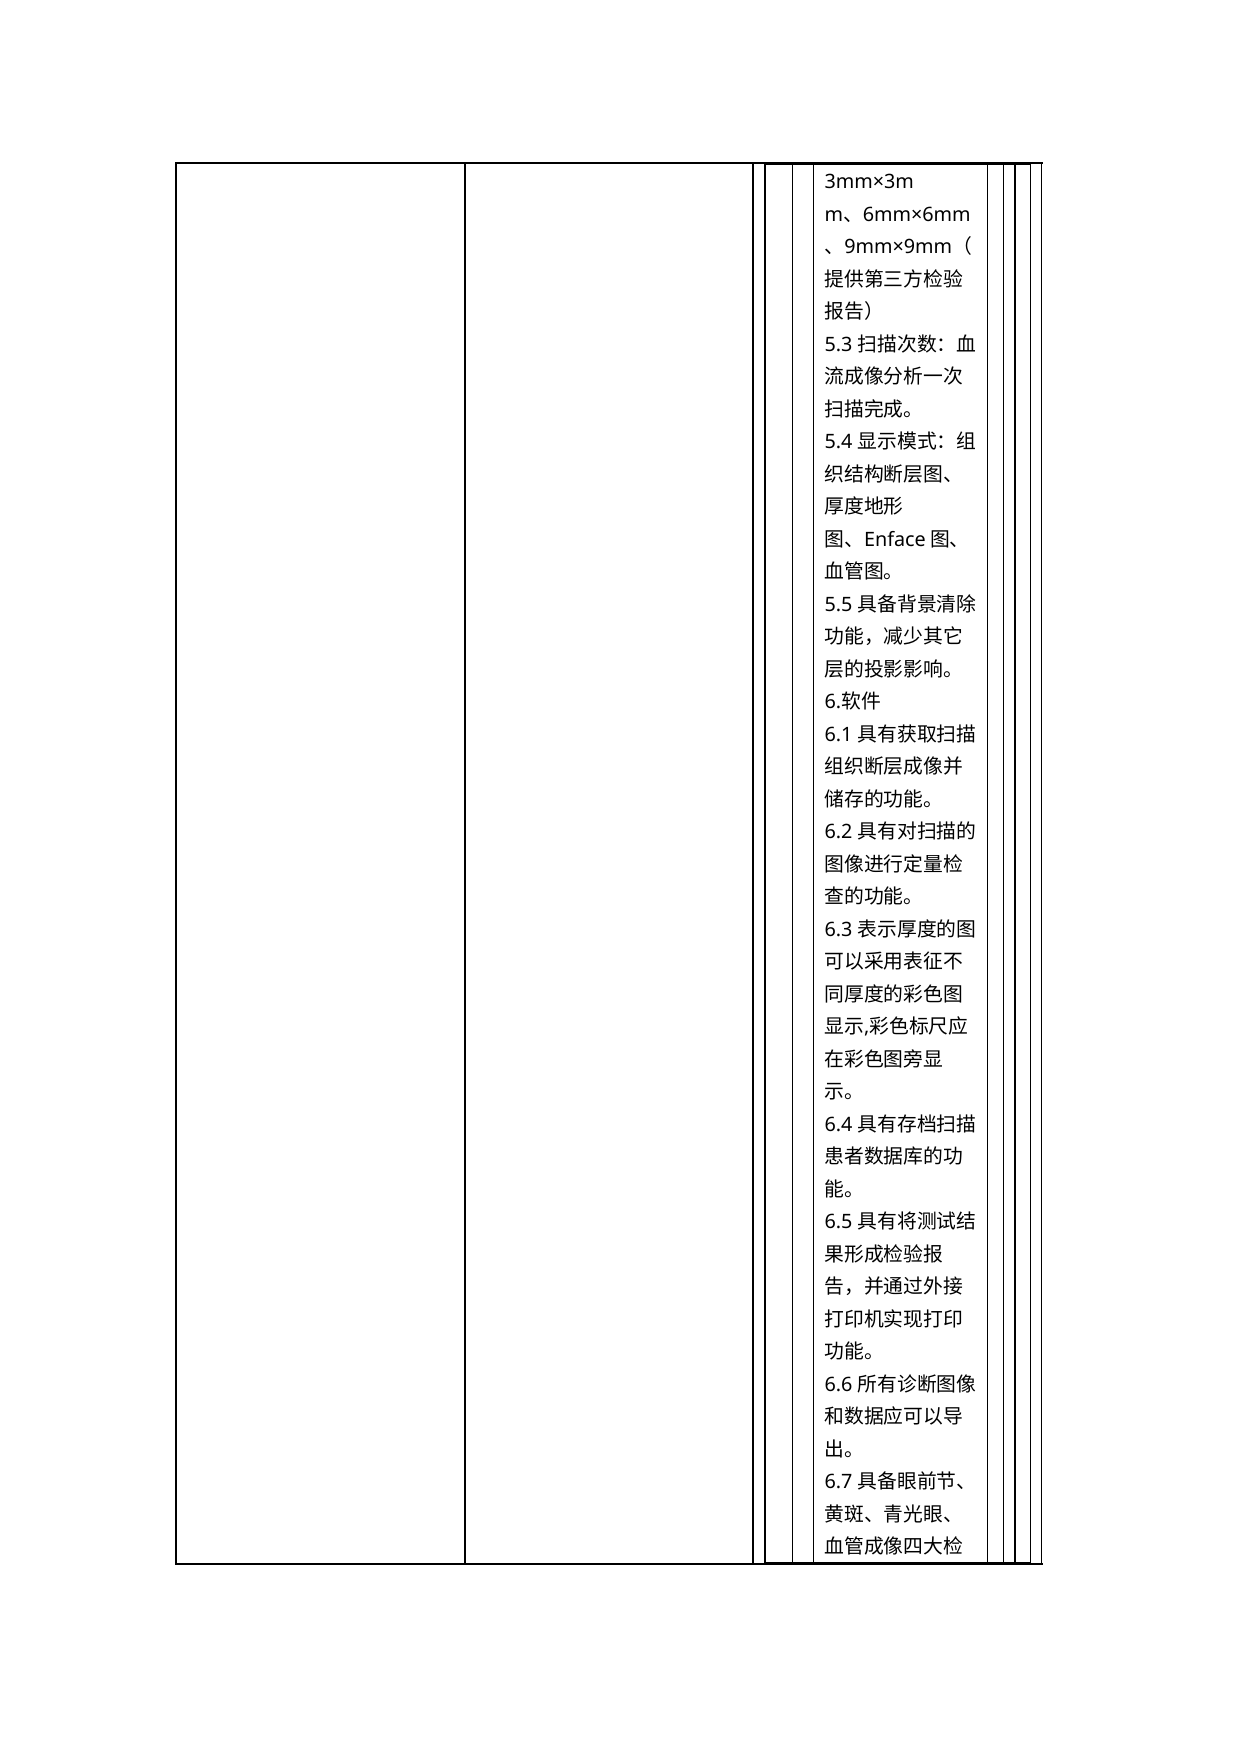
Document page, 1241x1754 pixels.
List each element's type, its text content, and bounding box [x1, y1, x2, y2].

table_cell [814, 165, 987, 1562]
table_cell [754, 164, 764, 1563]
table_cell [1016, 165, 1030, 1562]
table_cell [466, 164, 752, 1563]
table_cell 1 [177, 164, 464, 1563]
table_cell [1004, 165, 1014, 1562]
table_cell [988, 165, 1003, 1562]
table_cell [766, 165, 792, 1562]
table_cell [1031, 164, 1041, 1563]
table_cell [793, 165, 813, 1562]
